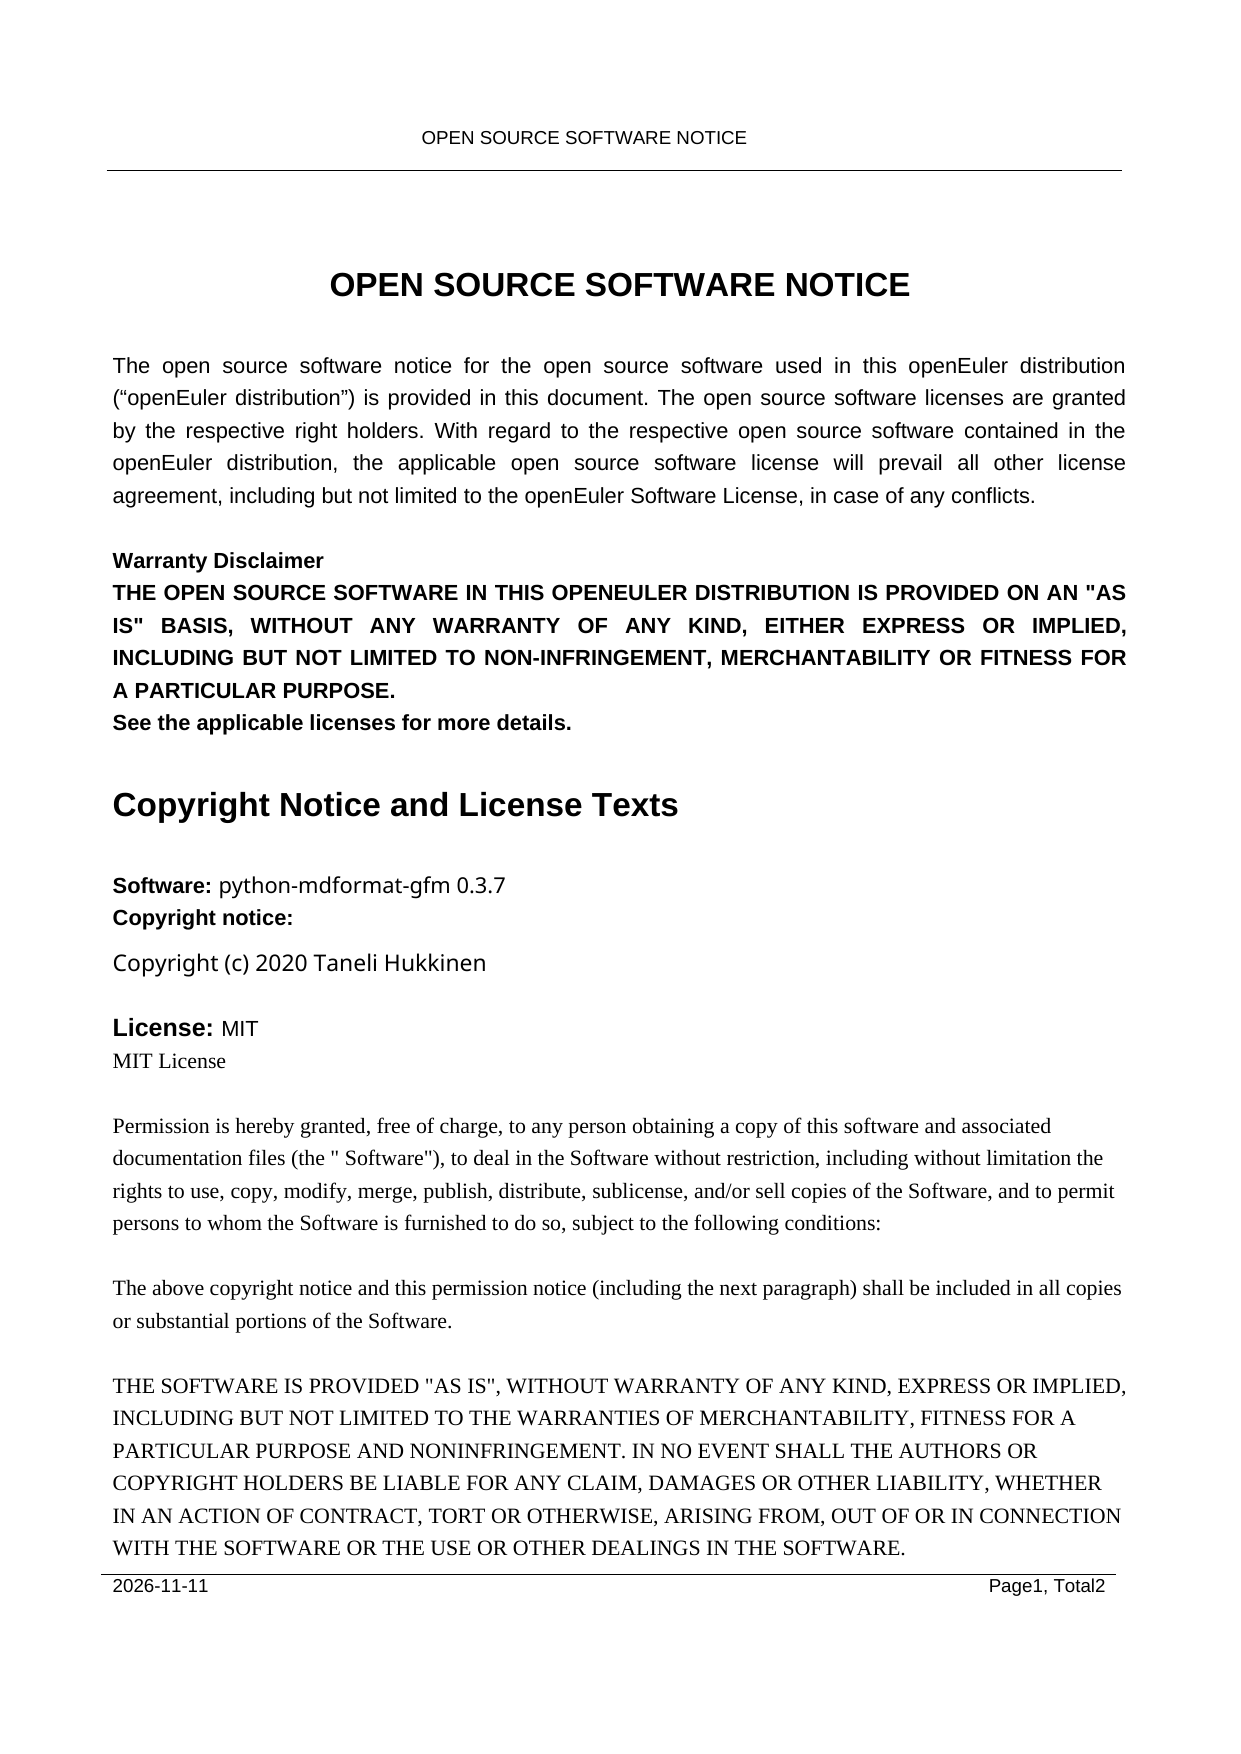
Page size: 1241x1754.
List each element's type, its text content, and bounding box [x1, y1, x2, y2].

text Copyright notice: [112, 901, 1128, 934]
text OPEN SOURCE SOFTWARE NOTICE [112, 251, 1128, 316]
text THE OPEN SOURCE SOFTWARE IN THIS OPENEULER DISTRIBUTION IS PROVIDED ON AN "AS IS" BASIS, WITHOUT ANY WARRANTY OF ANY KIND, EITHER EXPRESS OR IMPLIED, INCLUDING BUT NOT LIMITED TO NON-INFRINGEMENT, MERCHANTABILITY OR FITNESS FOR A PARTICULAR PURPOSE. See the applicable licenses for more details. [112, 576, 1128, 739]
text License: MIT [112, 1012, 1128, 1044]
text Copyright (c) 2020 Taneli Hukkinen [112, 947, 1128, 1012]
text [112, 1044, 1128, 1564]
title Software: python-mdformat-gfm 0.3.7 [112, 869, 1128, 901]
text The open source software notice for the open source software used in this openEuler distribution (“openEuler distribution”) is provided in this document. The open source software licenses are granted by the respective right holders. With regard to the respective open source software contained in the openEuler distribution, the applicable open source software license will prevail all other license agreement, including but not limited to the openEuler Software License, in case of any conflicts. [112, 349, 1128, 511]
text Warranty Disclaimer [112, 544, 1128, 576]
text Copyright Notice and License Texts [112, 771, 1128, 836]
